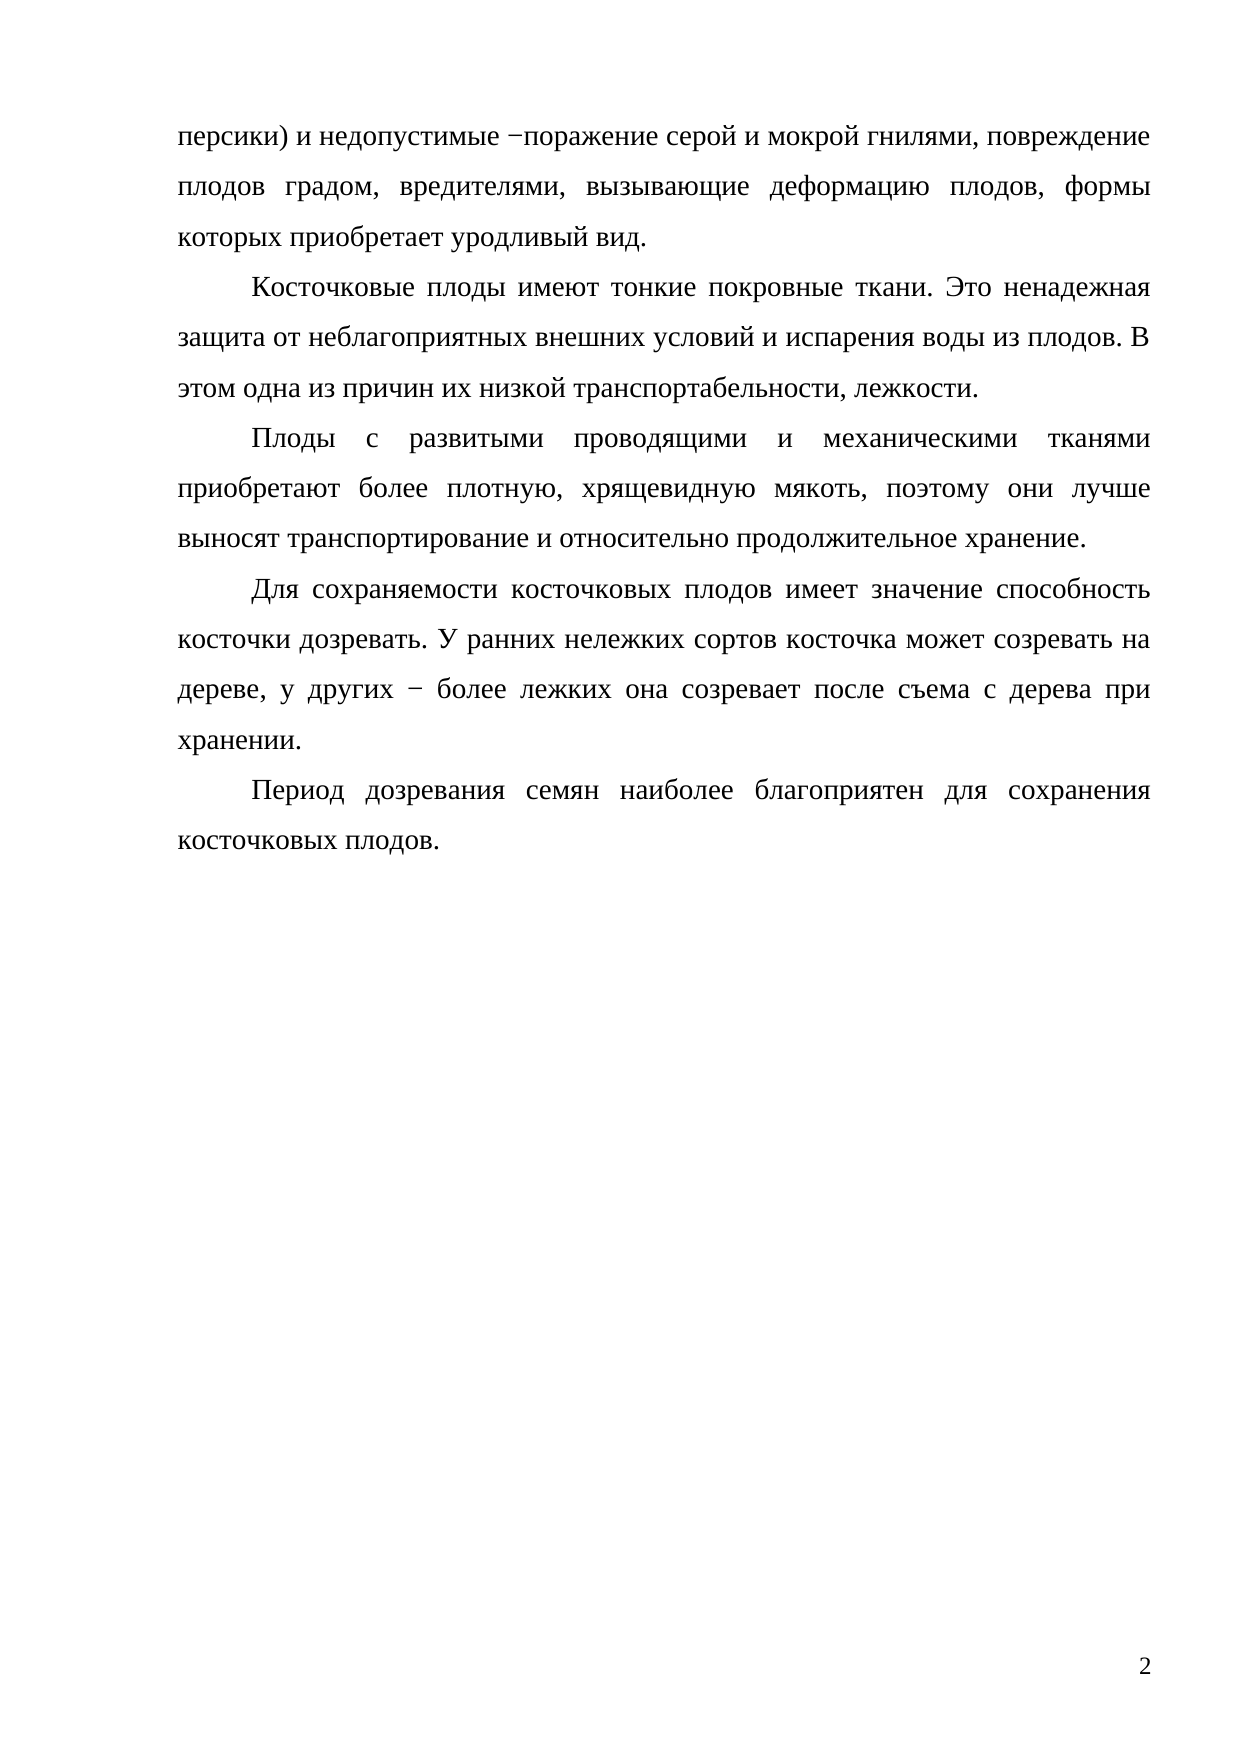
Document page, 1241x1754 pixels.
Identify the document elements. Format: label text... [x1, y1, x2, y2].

text Период дозревания семян наиболее благоприятен для сохранения косточковых плодов. [177, 772, 1152, 856]
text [177, 118, 1152, 252]
text Косточковые плоды имеют тонкие покровные ткани. Это ненадежная защита от неблагоприятных внешних условий и испарения воды из плодов. В этом одна из причин их низкой транспортабельности, лежкости. [177, 269, 1152, 403]
text Для сохраняемости косточковых плодов имеет значение способность косточки дозревать. У ранних нележких сортов косточка может созревать на дереве, у других − более лежких она созревает после съема с дерева при хранении. [177, 571, 1152, 755]
text Плоды с развитыми проводящими и механическими тканями приобретают более плотную, хрящевидную мякоть, поэтому они лучше выносят транспортирование и относительно продолжительное хранение. [177, 420, 1152, 554]
